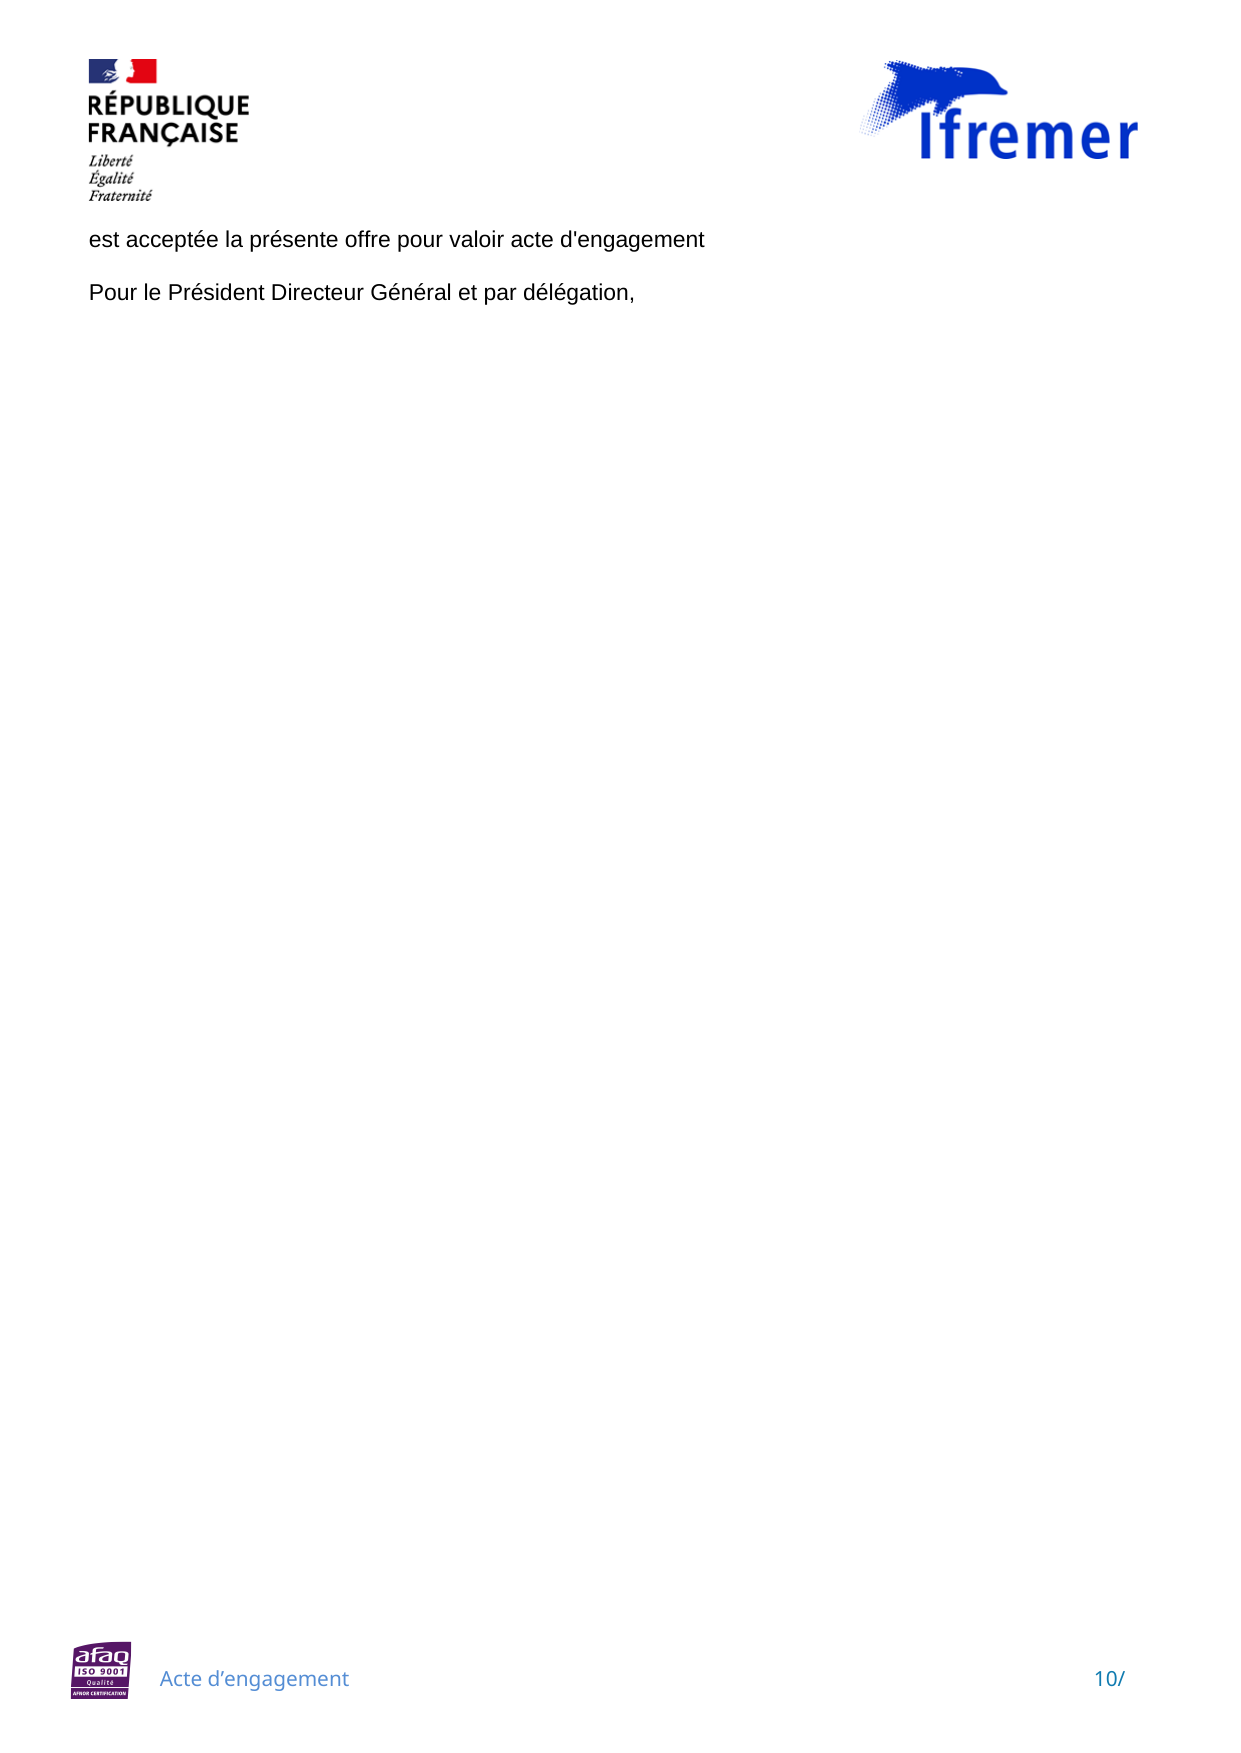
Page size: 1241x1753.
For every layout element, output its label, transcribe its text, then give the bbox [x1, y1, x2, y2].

text Pour le Président Directeur Général et par délégation, [89, 279, 1122, 306]
text est acceptée la présente offre pour valoir acte d'engagement [89, 226, 1122, 253]
picture [70, 1641, 132, 1699]
picture [88, 59, 249, 201]
picture [859, 60, 1138, 159]
